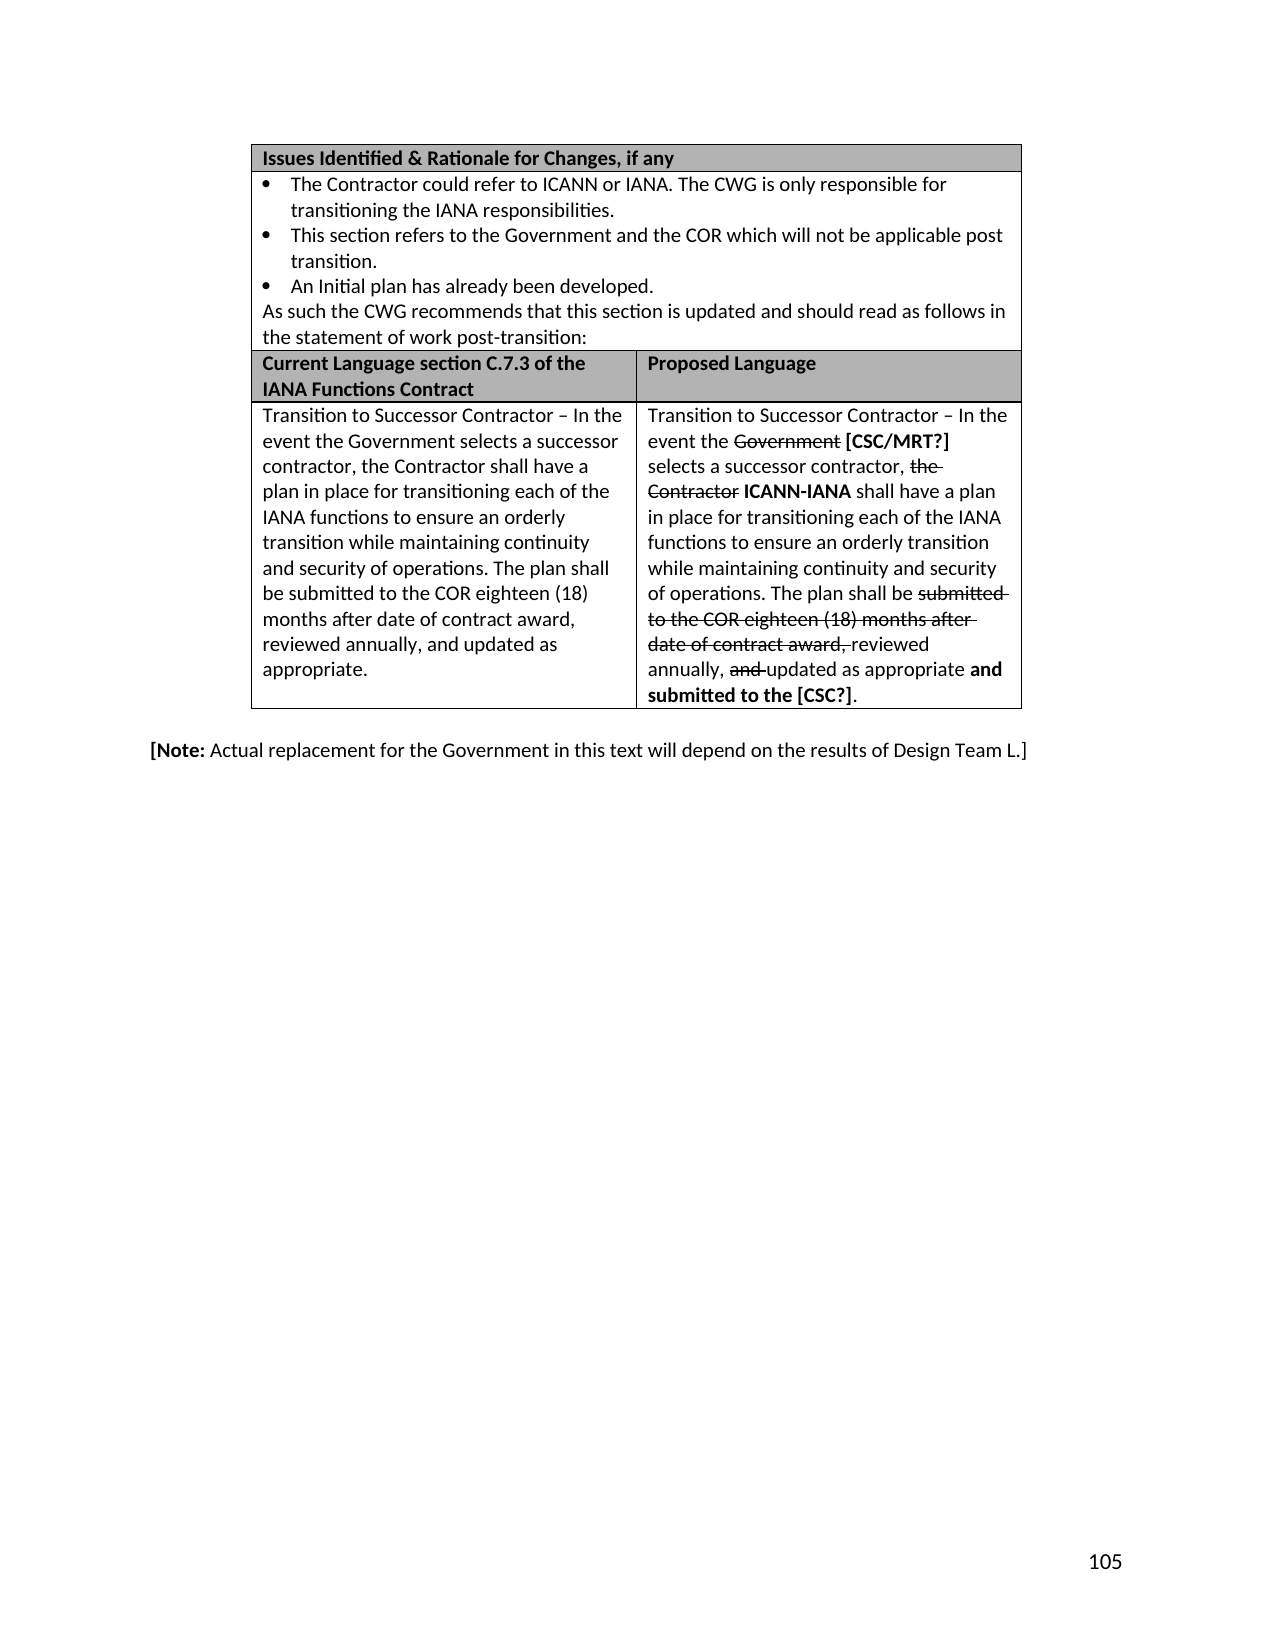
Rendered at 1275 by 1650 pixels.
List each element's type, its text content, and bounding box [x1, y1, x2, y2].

text [Note: Actual replacement for the Government in this text will depend on the results of Design Team L.] [150, 738, 1123, 763]
table_cell Transition to Successor Contractor – In the event the Government selects a successor contractor, the Contractor shall have a plan in place for transitioning each of the IANA functions to ensure an orderly transition while maintaining continuity and security of operations. The plan shall be submitted to the COR eighteen (18) months after date of contract award, reviewed annually, and updated as appropriate. [252, 403, 636, 707]
table_cell Transition to Successor Contractor – In the event the Government [CSC/MRT?] selects a successor contractor, the Contractor ICANN-IANA shall have a plan in place for transitioning each of the IANA functions to ensure an orderly transition while maintaining continuity and security of operations. The plan shall be submitted to the COR eighteen (18) months after date of contract award, reviewed annually, and updated as appropriate and submitted to the [CSC?]. [637, 403, 1021, 707]
table_cell Current Language section C.7.3 of the IANA Functions Contract [252, 351, 636, 401]
table_cell Proposed Language [637, 351, 1021, 401]
table_cell Issues Identified & Rationale for Changes, if any [252, 145, 1021, 171]
table_cell The Contractor could refer to ICANN or IANA. The CWG is only responsible for transitioning the IANA responsibilities. This section refers to the Government and the COR which will not be applicable post transition. An Initial plan has already been developed. As such the CWG recommends that this section is updated and should read as follows in the statement of work post-transition: [252, 172, 1021, 349]
